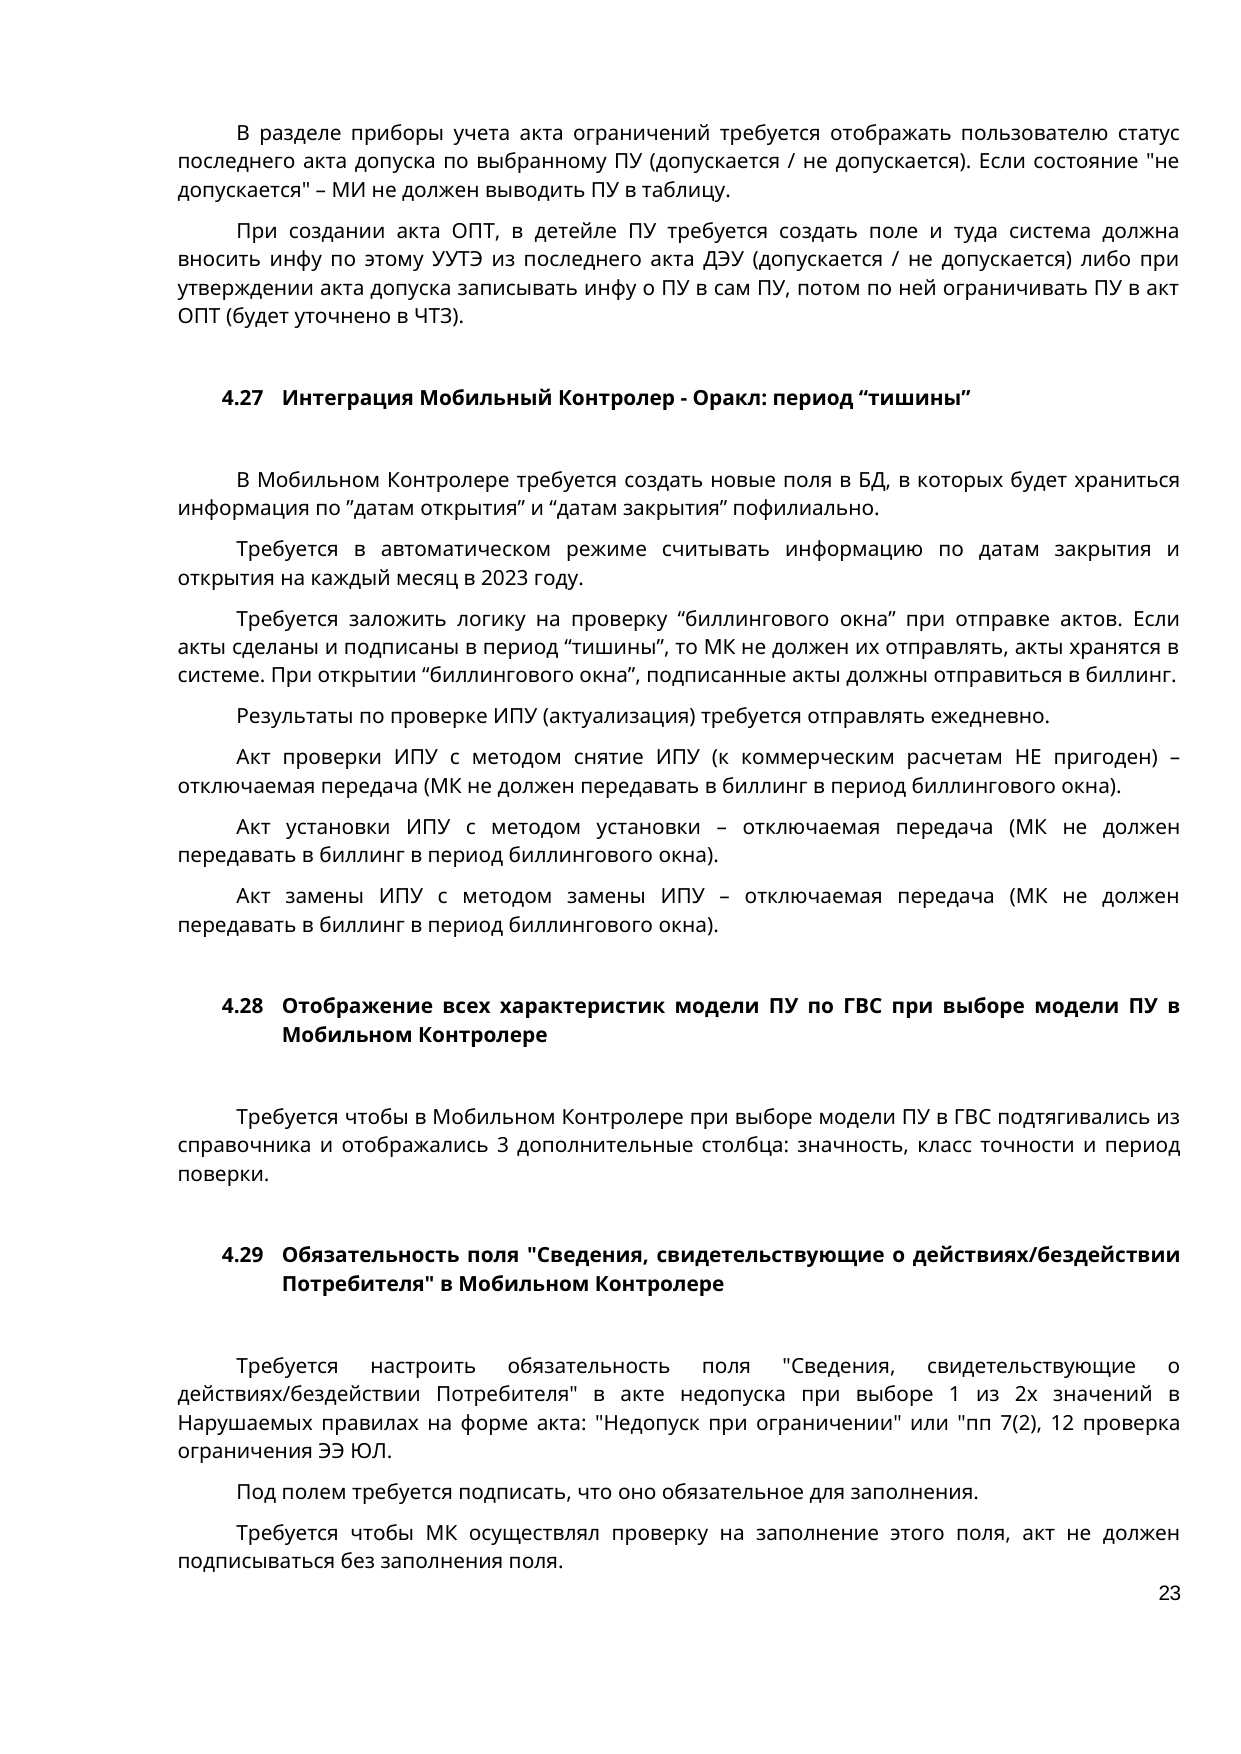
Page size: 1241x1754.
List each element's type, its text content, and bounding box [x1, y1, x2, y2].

text Акт проверки ИПУ с методом снятие ИПУ (к коммерческим расчетам НЕ пригоден) – отключаемая передача (МК не должен передавать в биллинг в период биллингового окна). [177, 742, 1181, 799]
list Интеграция Мобильный Контролер - Оракл: период “тишины” [222, 383, 1181, 412]
list Обязательность поля "Сведения, свидетельствующие о действиях/бездействии Потребителя" в Мобильном Контролере [222, 1241, 1181, 1297]
text В разделе приборы учета акта ограничений требуется отображать пользователю статус последнего акта допуска по выбранному ПУ (допускается / не допускается). Если состояние "не допускается" – МИ не должен выводить ПУ в таблицу. [177, 118, 1181, 203]
text Акт замены ИПУ с методом замены ИПУ – отключаемая передача (МК не должен передавать в биллинг в период биллингового окна). [177, 881, 1181, 938]
text Требуется заложить логику на проверку “биллингового окна” при отправке актов. Если акты сделаны и подписаны в период “тишины”, то МК не должен их отправлять, акты хранятся в системе. При открытии “биллингового окна”, подписанные акты должны отправиться в биллинг. [177, 604, 1181, 689]
text Акт установки ИПУ с методом установки – отключаемая передача (МК не должен передавать в биллинг в период биллингового окна). [177, 812, 1181, 869]
text Требуется чтобы МК осуществлял проверку на заполнение этого поля, акт не должен подписываться без заполнения поля. [177, 1518, 1181, 1575]
text Под полем требуется подписать, что оно обязательное для заполнения. [177, 1477, 1181, 1506]
text Результаты по проверке ИПУ (актуализация) требуется отправлять ежедневно. [177, 702, 1181, 730]
text При создании акта ОПТ, в детейле ПУ требуется создать поле и туда система должна вносить инфу по этому УУТЭ из последнего акта ДЭУ (допускается / не допускается) либо при утверждении акта допуска записывать инфу о ПУ в сам ПУ, потом по ней ограничивать ПУ в акт ОПТ (будет уточнено в ЧТЗ). [177, 216, 1181, 330]
text Требуется в автоматическом режиме считывать информацию по датам закрытия и открытия на каждый месяц в 2023 году. [177, 534, 1181, 591]
text В Мобильном Контролере требуется создать новые поля в БД, в которых будет храниться информация по ”датам открытия” и “датам закрытия” пофилиально. [177, 465, 1181, 522]
list Отображение всех характеристик модели ПУ по ГВС при выборе модели ПУ в Мобильном Контролере [222, 992, 1181, 1048]
text Требуется чтобы в Мобильном Контролере при выборе модели ПУ в ГВС подтягивались из справочника и отображались 3 дополнительные столбца: значность, класс точности и период поверки. [177, 1102, 1181, 1187]
text Требуется настроить обязательность поля "Сведения, свидетельствующие о действиях/бездействии Потребителя" в акте недопуска при выборе 1 из 2х значений в Нарушаемых правилах на форме акта: "Недопуск при ограничении" или "пп 7(2), 12 проверка ограничения ЭЭ ЮЛ. [177, 1351, 1181, 1465]
